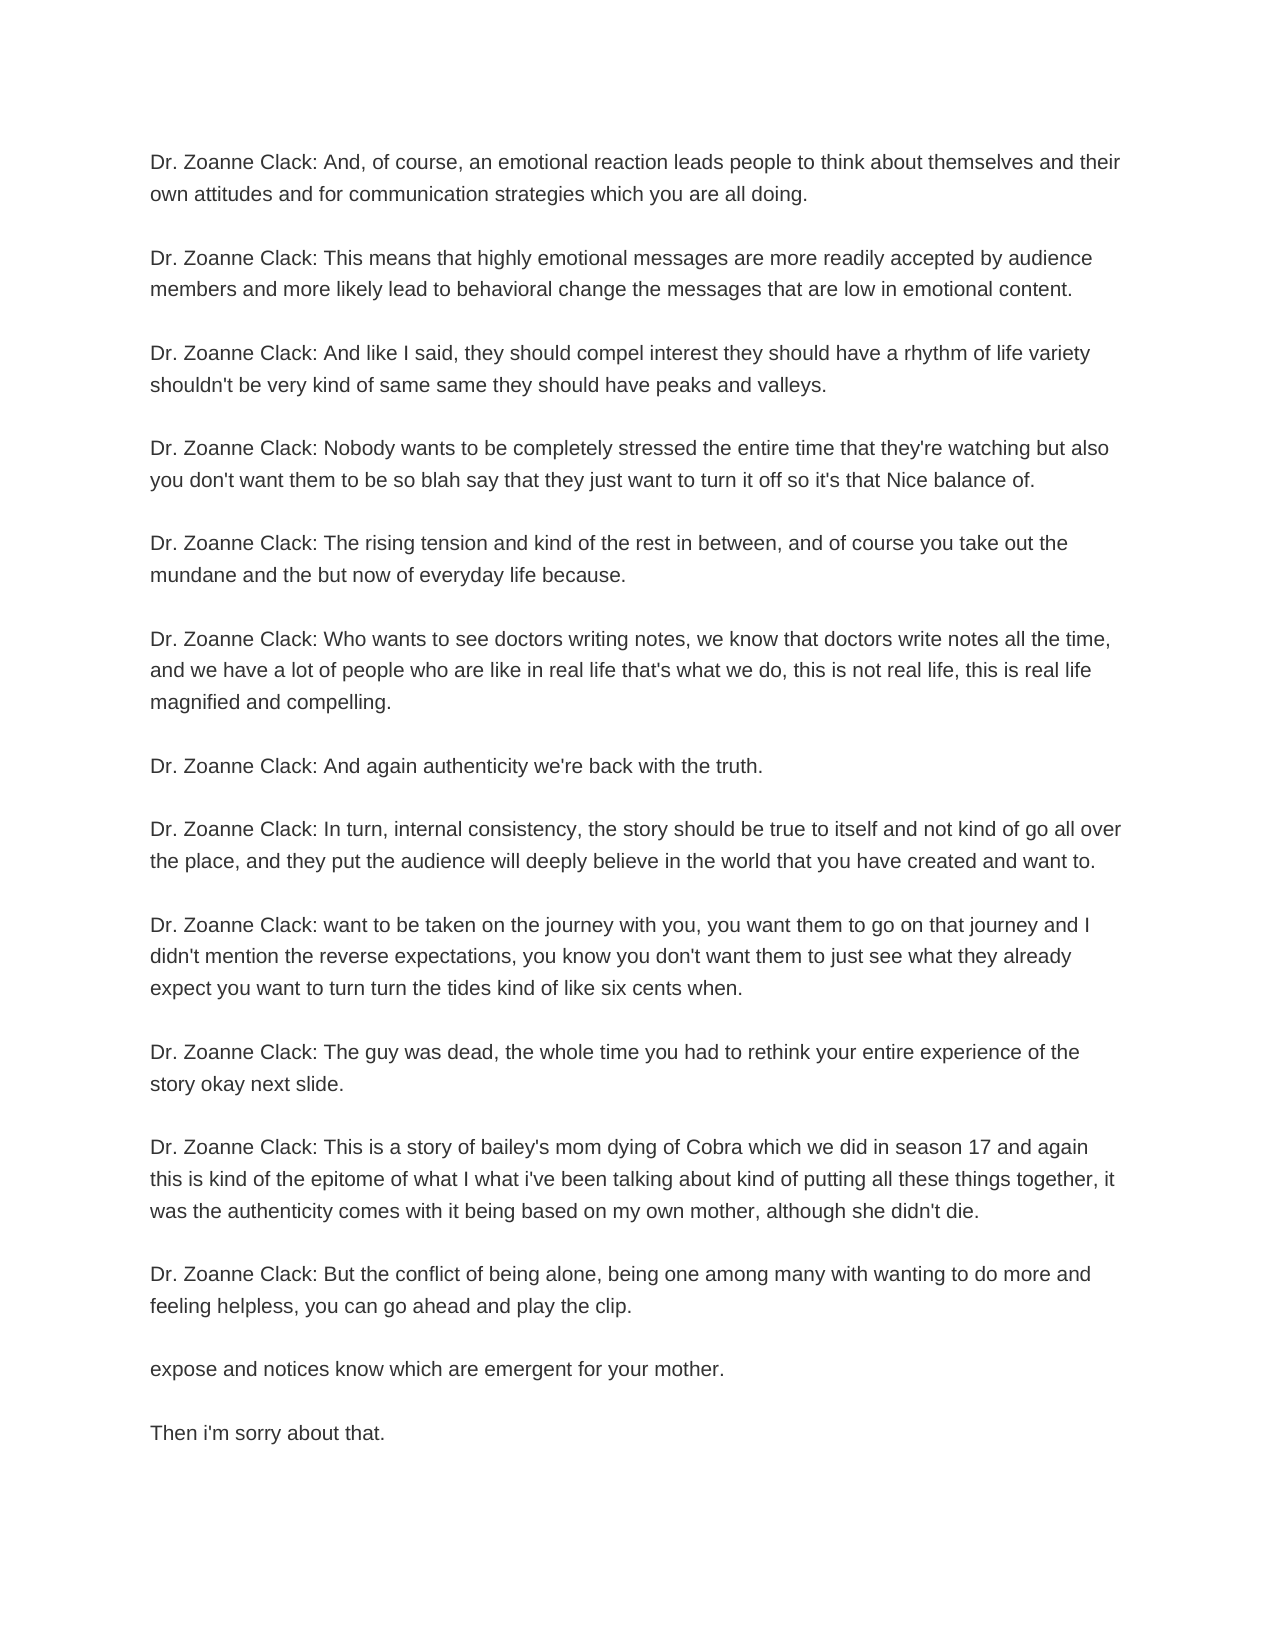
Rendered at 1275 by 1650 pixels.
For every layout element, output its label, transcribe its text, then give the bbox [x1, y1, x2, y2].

text Dr. Zoanne Clack: But the conflict of being alone, being one among many with wanting to do more and feeling helpless, you can go ahead and play the clip. [150, 1262, 1125, 1318]
text Dr. Zoanne Clack: Nobody wants to be completely stressed the entire time that they're watching but also you don't want them to be so blah say that they just want to turn it off so it's that Nice balance of. [150, 436, 1125, 492]
text Dr. Zoanne Clack: want to be taken on the journey with you, you want them to go on that journey and I didn't mention the reverse expectations, you know you don't want them to just see what they already expect you want to turn turn the tides kind of like six cents when. [150, 912, 1125, 1000]
text Then i'm sorry about that. [150, 1421, 1125, 1445]
text Dr. Zoanne Clack: The rising tension and kind of the rest in between, and of course you take out the mundane and the but now of everyday life because. [150, 531, 1125, 587]
text Dr. Zoanne Clack: The guy was dead, the whole time you had to rethink your entire experience of the story okay next slide. [150, 1039, 1125, 1095]
text Dr. Zoanne Clack: And, of course, an emotional reaction leads people to think about themselves and their own attitudes and for communication strategies which you are all doing. [150, 150, 1125, 206]
text Dr. Zoanne Clack: And again authenticity we're back with the truth. [150, 754, 1125, 778]
text Dr. Zoanne Clack: This is a story of bailey's mom dying of Cobra which we did in season 17 and again this is kind of the epitome of what I what i've been talking about kind of putting all these things together, it was the authenticity comes with it being based on my own mother, although she didn't die. [150, 1135, 1125, 1222]
text Dr. Zoanne Clack: In turn, internal consistency, the story should be true to itself and not kind of go all over the place, and they put the audience will deeply believe in the world that you have created and want to. [150, 817, 1125, 873]
text Dr. Zoanne Clack: This means that highly emotional messages are more readily accepted by audience members and more likely lead to behavioral change the messages that are low in emotional content. [150, 245, 1125, 301]
text Dr. Zoanne Clack: And like I said, they should compel interest they should have a rhythm of life variety shouldn't be very kind of same same they should have peaks and valleys. [150, 341, 1125, 396]
text Dr. Zoanne Clack: Who wants to see doctors writing notes, we know that doctors write notes all the time, and we have a lot of people who are like in real life that's what we do, this is not real life, this is real life magnified and compelling. [150, 627, 1125, 714]
text expose and notices know which are emergent for your mother. [150, 1357, 1125, 1381]
